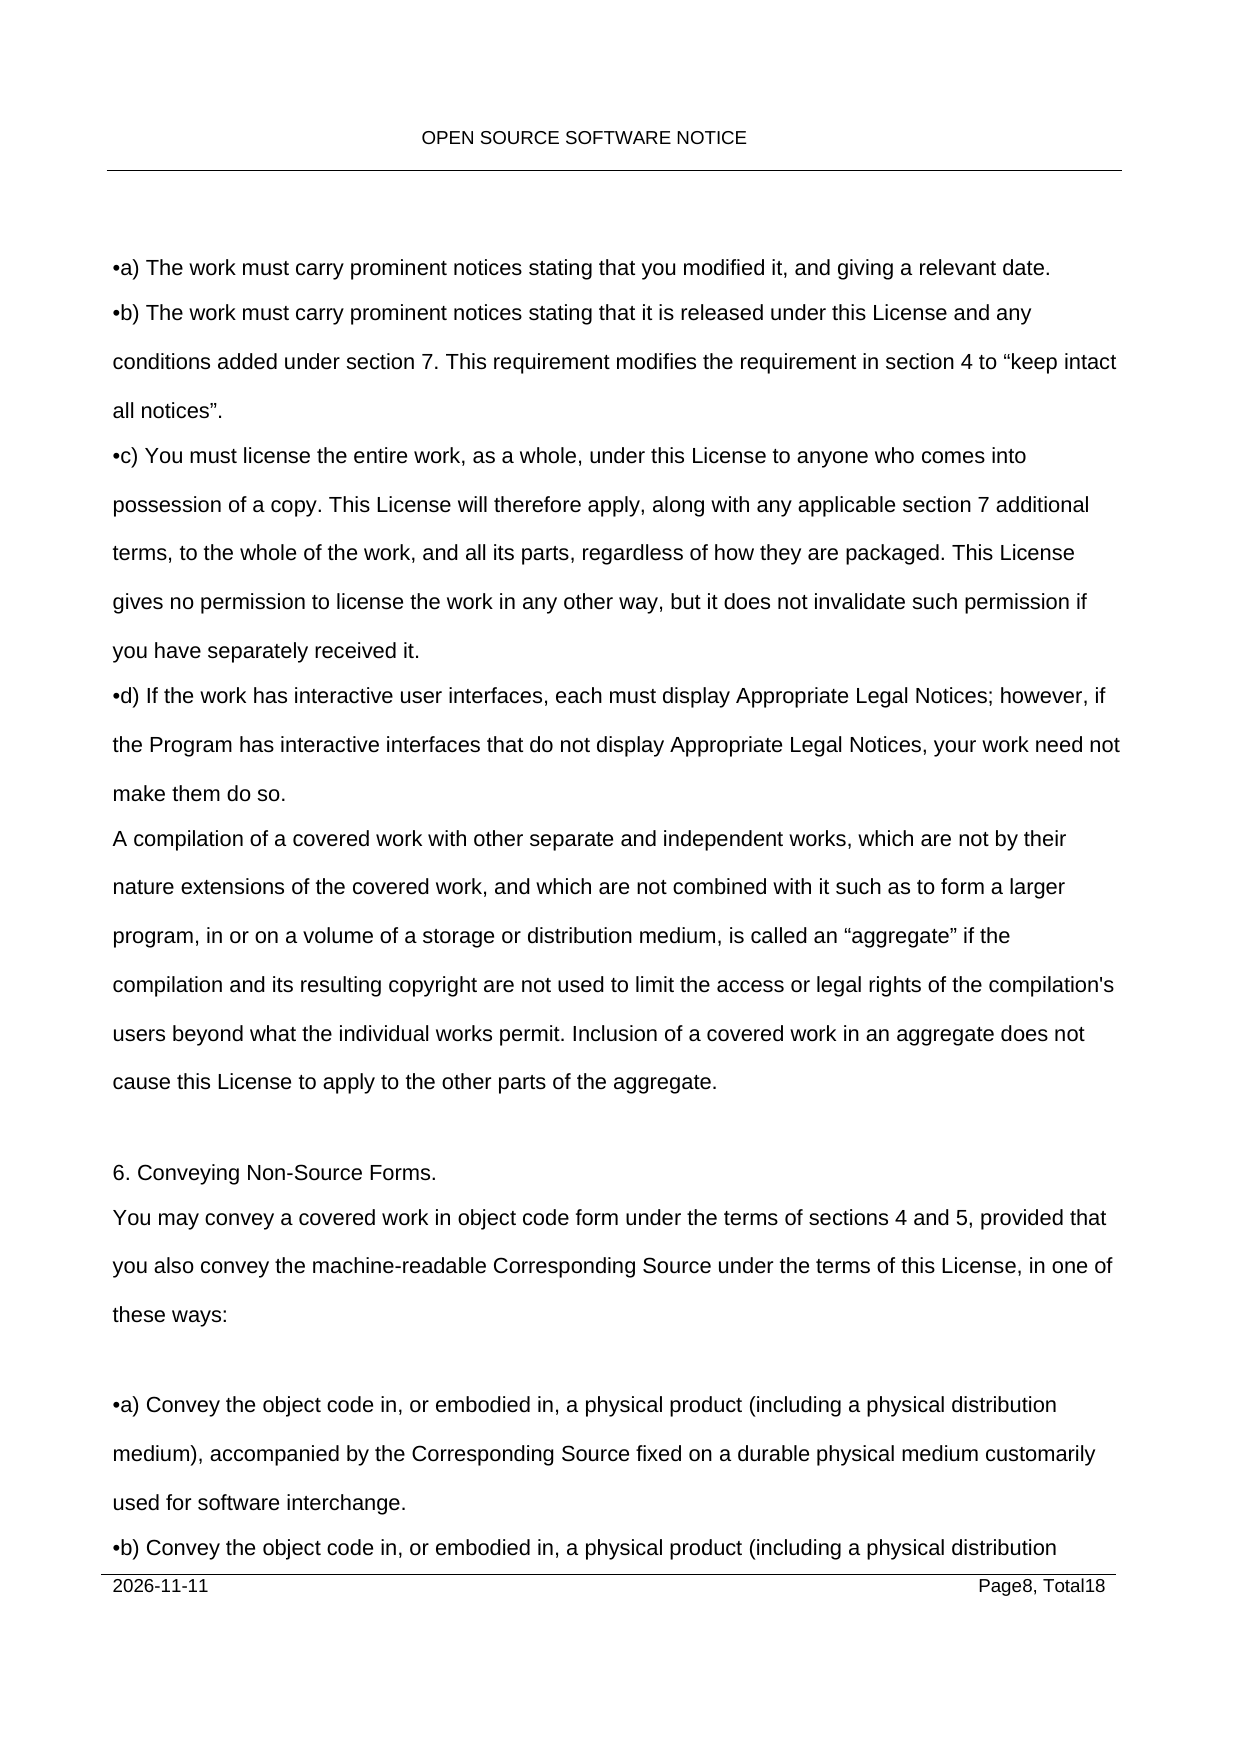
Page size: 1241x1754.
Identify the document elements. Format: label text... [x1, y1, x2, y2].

text •d) If the work has interactive user interfaces, each must display Appropriate Legal Notices; however, if the Program has interactive interfaces that do not display Appropriate Legal Notices, your work need not make them do so. [112, 679, 1128, 809]
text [112, 1531, 1128, 1564]
text •a) Convey the object code in, or embodied in, a physical product (including a physical distribution medium), accompanied by the Corresponding Source fixed on a durable physical medium customarily used for software interchange. [112, 1389, 1128, 1519]
text •b) The work must carry prominent notices stating that it is released under this License and any conditions added under section 7. This requirement modifies the requirement in section 4 to “keep intact all notices”. [112, 297, 1128, 427]
text A compilation of a covered work with other separate and independent works, which are not by their nature extensions of the covered work, and which are not combined with it such as to form a larger program, in or on a volume of a storage or distribution medium, is called an “aggregate” if the compilation and its resulting copyright are not used to limit the access or legal rights of the compilation's users beyond what the individual works permit. Inclusion of a covered work in an aggregate does not cause this License to apply to the other parts of the aggregate. [112, 822, 1128, 1098]
text •a) The work must carry prominent notices stating that you modified it, and giving a relevant date. [112, 251, 1128, 284]
text 6. Conveying Non-Source Forms. [112, 1156, 1128, 1188]
text You may convey a covered work in object code form under the terms of sections 4 and 5, provided that you also convey the machine-readable Corresponding Source under the terms of this License, in one of these ways: [112, 1201, 1128, 1331]
text •c) You must license the entire work, as a whole, under this License to anyone who comes into possession of a copy. This License will therefore apply, along with any applicable section 7 additional terms, to the whole of the work, and all its parts, regardless of how they are packaged. This License gives no permission to license the work in any other way, but it does not invalidate such permission if you have separately received it. [112, 439, 1128, 667]
